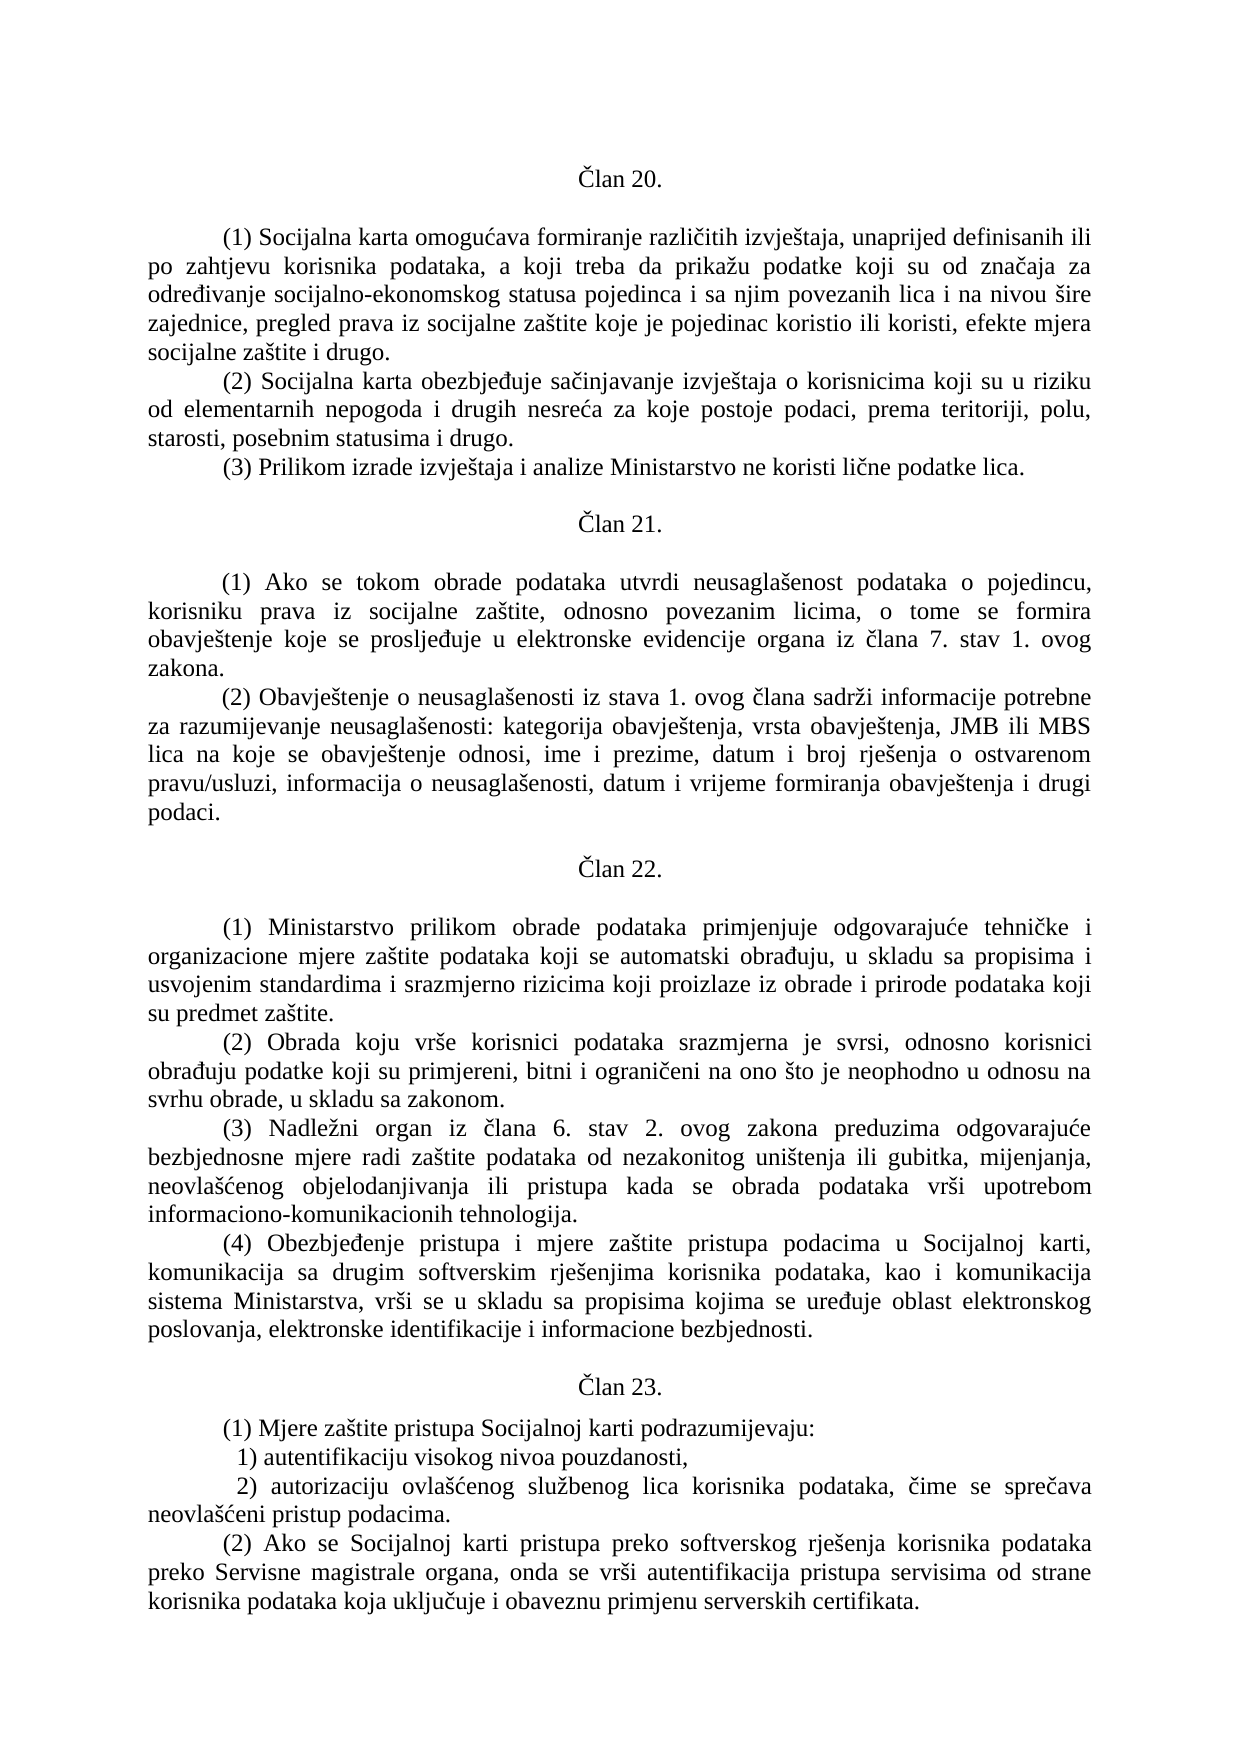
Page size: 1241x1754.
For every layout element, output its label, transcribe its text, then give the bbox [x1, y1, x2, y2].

text 2) autorizaciju ovlašćenog službenog lica korisnika podataka, čime se sprečava neovlašćeni pristup podacima. [148, 1471, 1092, 1528]
text Član 23. [148, 1372, 1092, 1401]
text Član 22. [148, 854, 1092, 883]
text (3) Nadležni organ iz člana 6. stav 2. ovog zakona preduzima odgovarajuće bezbjednosne mjere radi zaštite podataka od nezakonitog uništenja ili gubitka, mijenjanja, neovlašćenog objelodanjivanja ili pristupa kada se obrada podataka vrši upotrebom informaciono-komunikacionih tehnologija. [148, 1113, 1092, 1228]
text (2) Obrada koju vrše korisnici podataka srazmjerna je svrsi, odnosno korisnici obrađuju podatke koji su primjereni, bitni i ograničeni na ono što je neophodno u odnosu na svrhu obrade, u skladu sa zakonom. [148, 1027, 1092, 1113]
text (3) Prilikom izrade izvještaja i analize Ministarstvo ne koristi lične podatke lica. [148, 452, 1092, 481]
text (1) Ministarstvo prilikom obrade podataka primjenjuje odgovarajuće tehničke i organizacione mjere zaštite podataka koji se automatski obrađuju, u skladu sa propisima i usvojenim standardima i srazmjerno rizicima koji proizlaze iz obrade i prirode podataka koji su predmet zaštite. [148, 912, 1092, 1027]
text 1) autentifikaciju visokog nivoa pouzdanosti, [148, 1442, 1092, 1471]
text (1) Socijalna karta omogućava formiranje različitih izvještaja, unaprijed definisanih ili po zahtjevu korisnika podataka, a koji treba da prikažu podatke koji su od značaja za određivanje socijalno-ekonomskog statusa pojedinca i sa njim povezanih lica i na nivou šire zajednice, pregled prava iz socijalne zaštite koje je pojedinac koristio ili koristi, efekte mjera socijalne zaštite i drugo. [148, 222, 1092, 366]
text (4) Obezbjeđenje pristupa i mjere zaštite pristupa podacima u Socijalnoj karti, komunikacija sa drugim softverskim rješenjima korisnika podataka, kao i komunikacija sistema Ministarstva, vrši se u skladu sa propisima kojima se uređuje oblast elektronskog poslovanja, elektronske identifikacije i informacione bezbjednosti. [148, 1228, 1092, 1343]
text Član 21. [148, 509, 1092, 538]
text Član 20. [148, 164, 1092, 193]
text (2) Obavještenje o neusaglašenosti iz stava 1. ovog člana sadrži informacije potrebne za razumijevanje neusaglašenosti: kategorija obavještenja, vrsta obavještenja, JMB ili MBS lica na koje se obavještenje odnosi, ime i prezime, datum i broj rješenja o ostvarenom pravu/usluzi, informacija o neusaglašenosti, datum i vrijeme formiranja obavještenja i drugi podaci. [148, 682, 1092, 826]
text (2) Ako se Socijalnoj karti pristupa preko softverskog rješenja korisnika podataka preko Servisne magistrale organa, onda se vrši autentifikacija pristupa servisima od strane korisnika podataka koja uključuje i obaveznu primjenu serverskih certifikata. [148, 1528, 1092, 1614]
text (1) Ako se tokom obrade podataka utvrdi neusaglašenost podataka o pojedincu, korisniku prava iz socijalne zaštite, odnosno povezanim licima, o tome se formira obavještenje koje se prosljeđuje u elektronske evidencije organa iz člana 7. stav 1. ovog zakona. [148, 567, 1092, 682]
text (1) Mjere zaštite pristupa Socijalnoj karti podrazumijevaju: [148, 1413, 1092, 1442]
text (2) Socijalna karta obezbjeđuje sačinjavanje izvještaja o korisnicima koji su u riziku od elementarnih nepogoda i drugih nesreća za koje postoje podaci, prema teritoriji, polu, starosti, posebnim statusima i drugo. [148, 366, 1092, 452]
